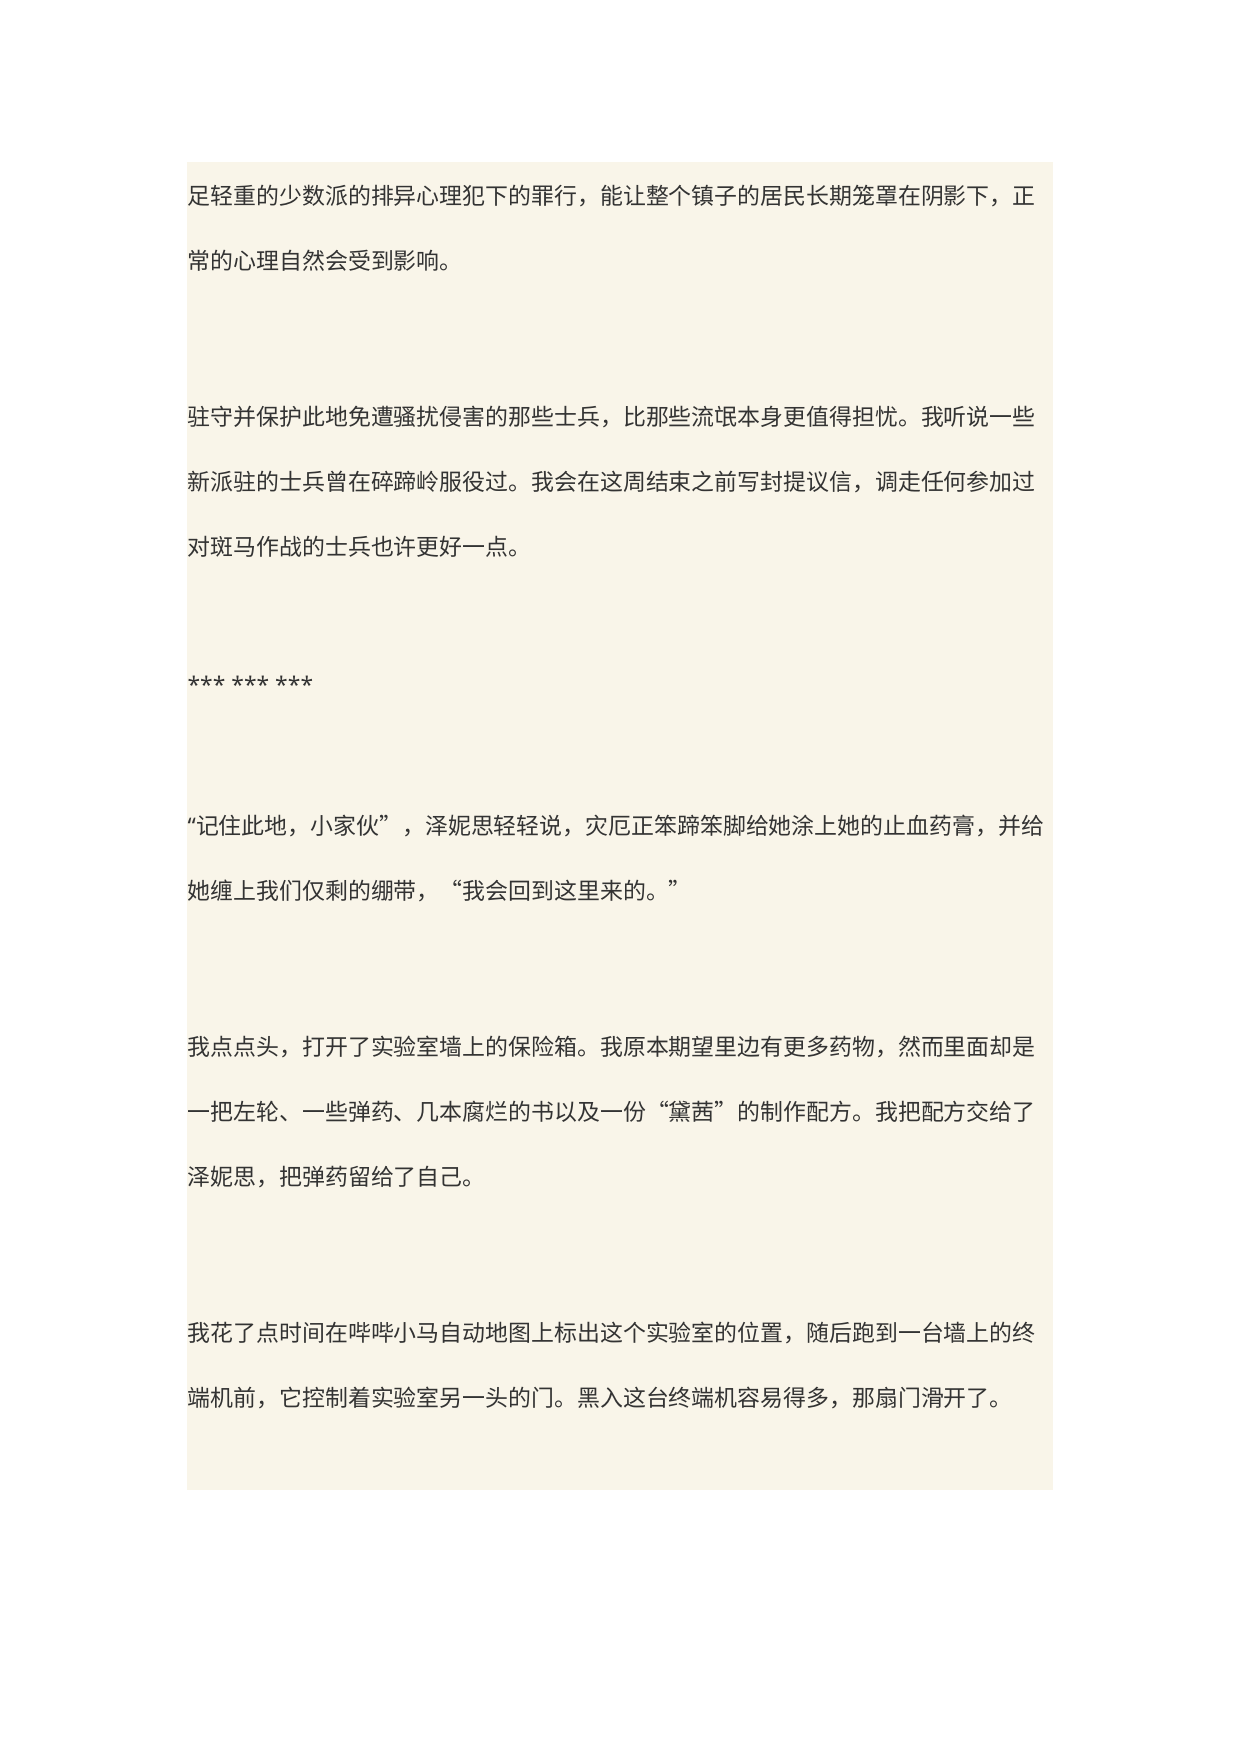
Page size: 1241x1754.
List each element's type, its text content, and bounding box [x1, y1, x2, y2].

text 我花了点时间在哔哔小马自动地图上标出这个实验室的位置，随后跑到一台墙上的终端机前，它控制着实验室另一头的门。黑入这台终端机容易得多，那扇门滑开了。 [187, 1299, 1053, 1429]
text “记住此地，小家伙”，泽妮思轻轻说，灾厄正笨蹄笨脚给她涂上她的止血药膏，并给她缠上我们仅剩的绷带，“我会回到这里来的。” [187, 792, 1053, 922]
text 我点点头，打开了实验室墙上的保险箱。我原本期望里边有更多药物，然而里面却是一把左轮、一些弹药、几本腐烂的书以及一份“黛茜”的制作配方。我把配方交给了泽妮思，把弹药留给了自己。 [187, 1013, 1053, 1208]
text *** *** *** [187, 669, 1053, 701]
text 驻守并保护此地免遭骚扰侵害的那些士兵，比那些流氓本身更值得担忧。我听说一些新派驻的士兵曾在碎蹄岭服役过。我会在这周结束之前写封提议信，调走任何参加过对斑马作战的士兵也许更好一点。 [187, 383, 1053, 578]
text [187, 162, 1053, 292]
